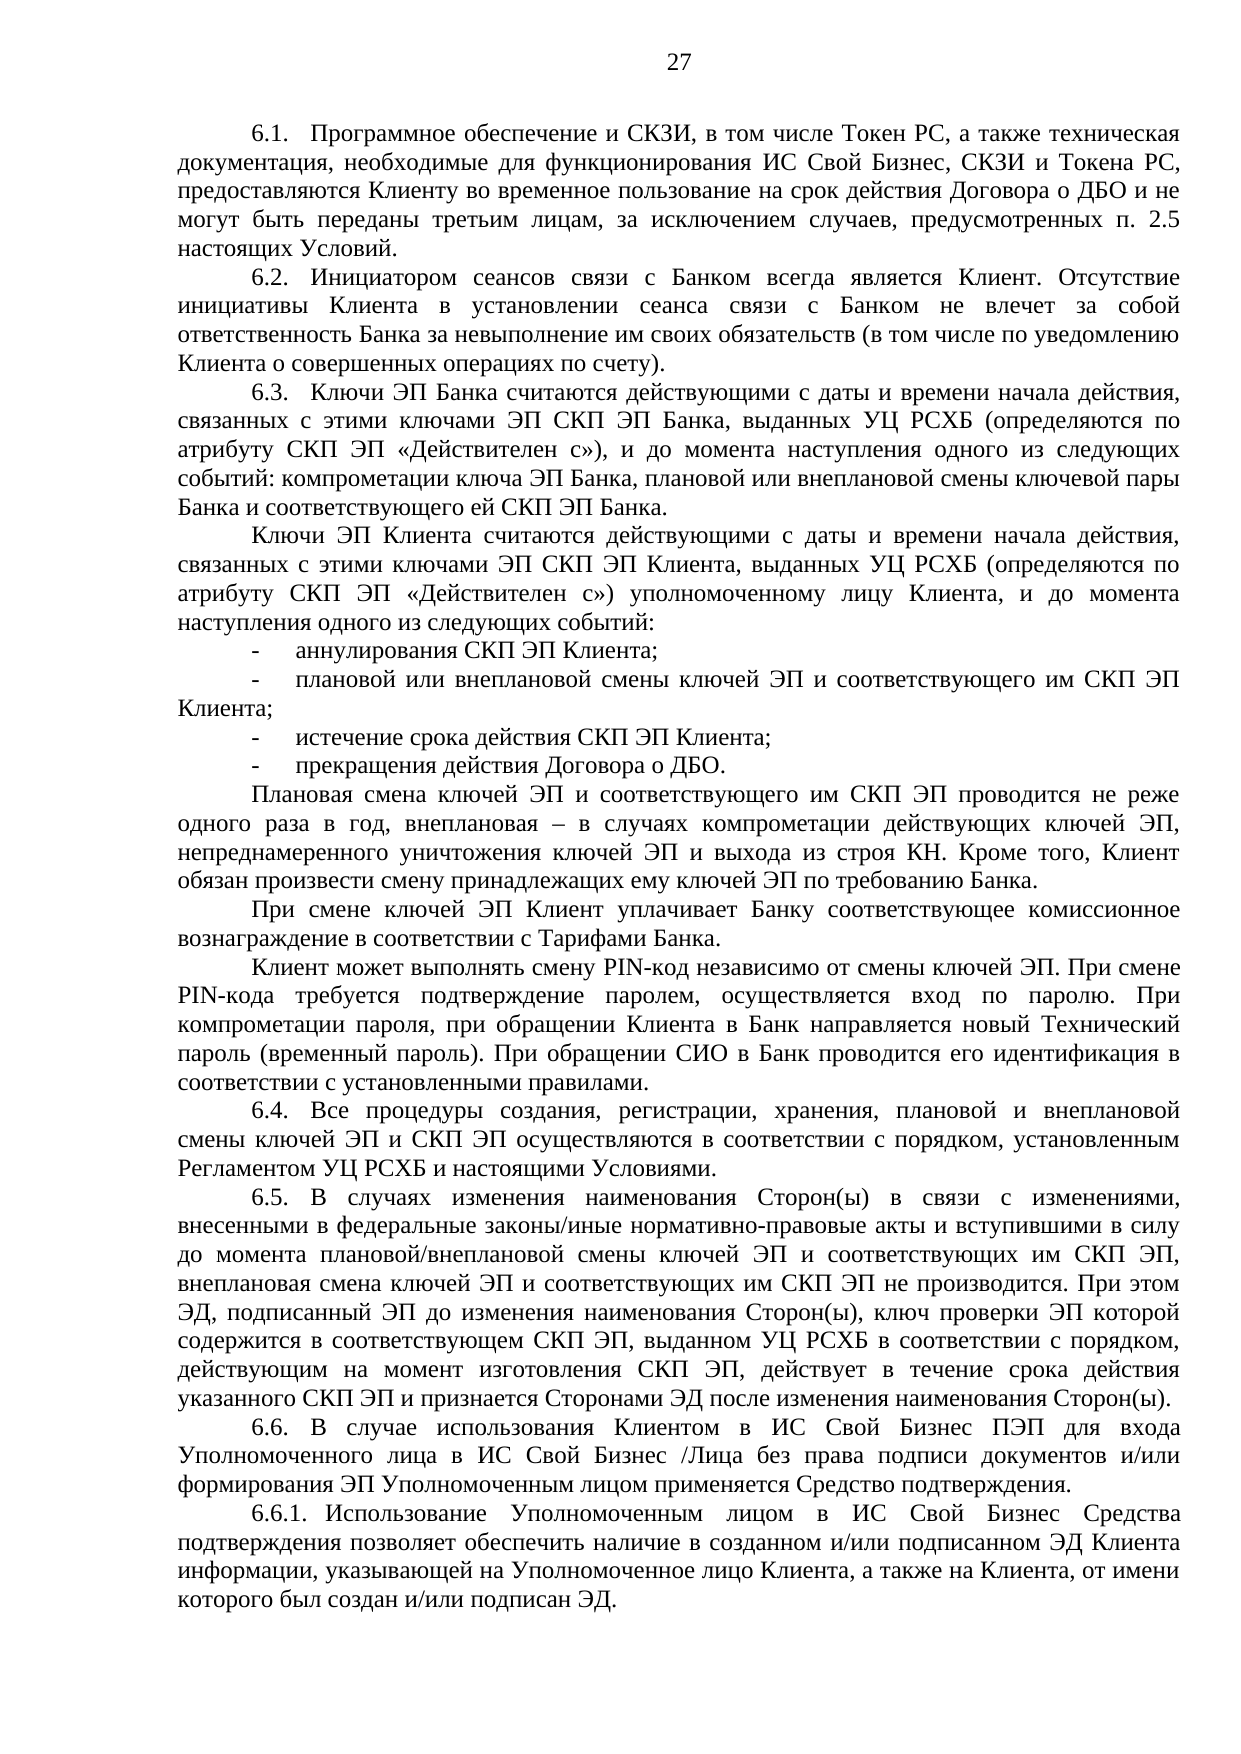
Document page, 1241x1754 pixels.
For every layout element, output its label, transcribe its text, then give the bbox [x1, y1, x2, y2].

text При смене ключей ЭП Клиент уплачивает Банку соответствующее комиссионное вознаграждение в соответствии с Тарифами Банка. [177, 894, 1181, 952]
text Плановая смена ключей ЭП и соответствующего им СКП ЭП проводится не реже одного раза в год, внеплановая – в случаях компрометации действующих ключей ЭП, непреднамеренного уничтожения ключей ЭП и выхода из строя КН. Кроме того, Клиент обязан произвести смену принадлежащих ему ключей ЭП по требованию Банка. [177, 779, 1181, 894]
list В случаях изменения наименования Сторон(ы) в связи с изменениями, внесенными в федеральные законы/иные нормативно-правовые акты и вступившими в силу до момента плановой/внеплановой смены ключей ЭП и соответствующих им СКП ЭП, внеплановая смена ключей ЭП и соответствующих им СКП ЭП не производится. При этом ЭД, подписанный ЭП до изменения наименования Сторон(ы), ключ проверки ЭП которой содержится в соответствующем СКП ЭП, выданном УЦ РСХБ в соответствии с порядком, действующим на момент изготовления СКП ЭП, действует в течение срока действия указанного СКП ЭП и признается Сторонами ЭД после изменения наименования Сторон(ы). [177, 1182, 1181, 1412]
text - истечение срока действия СКП ЭП Клиента; [177, 722, 1181, 751]
text - аннулирования СКП ЭП Клиента; [177, 636, 1181, 664]
text Ключи ЭП Клиента считаются действующими с даты и времени начала действия, связанных с этими ключами ЭП СКП ЭП Клиента, выданных УЦ РСХБ (определяются по атрибуту СКП ЭП «Действителен с») уполномоченному лицу Клиента, и до момента наступления одного из следующих событий: [177, 521, 1181, 636]
text Клиент может выполнять смену PIN-код независимо от смены ключей ЭП. При смене PIN-кода требуется подтверждение паролем, осуществляется вход по паролю. При компрометации пароля, при обращении Клиента в Банк направляется новый Технический пароль (временный пароль). При обращении СИО в Банк проводится его идентификация в соответствии с установленными правилами. [177, 952, 1181, 1096]
list Все процедуры создания, регистрации, хранения, плановой и внеплановой смены ключей ЭП и СКП ЭП осуществляются в соответствии с порядком, установленным Регламентом УЦ РСХБ и настоящими Условиями. [177, 1096, 1181, 1182]
text 6.6.1. Использование Уполномоченным лицом в ИС Свой Бизнес Средства подтверждения позволяет обеспечить наличие в созданном и/или подписанном ЭД Клиента информации, указывающей на Уполномоченное лицо Клиента, а также на Клиента, от имени которого был создан и/или подписан ЭД. [177, 1498, 1181, 1613]
text - плановой или внеплановой смены ключей ЭП и соответствующего им СКП ЭП Клиента; [177, 664, 1181, 722]
list Инициатором сеансов связи с Банком всегда является Клиент. Отсутствие инициативы Клиента в установлении сеанса связи с Банком не влечет за собой ответственность Банка за невыполнение им своих обязательств (в том числе по уведомлению Клиента о совершенных операциях по счету). [177, 262, 1181, 377]
text - прекращения действия Договора о ДБО. [177, 751, 1181, 779]
list Программное обеспечение и СКЗИ, в том числе Токен РС, а также техническая документация, необходимые для функционирования ИС Свой Бизнес, СКЗИ и Токена РС, предоставляются Клиенту во временное пользование на срок действия Договора о ДБО и не могут быть переданы третьим лицам, за исключением случаев, предусмотренных п. 2.5 настоящих Условий. [177, 118, 1181, 262]
list Ключи ЭП Банка считаются действующими с даты и времени начала действия, связанных с этими ключами ЭП СКП ЭП Банка, выданных УЦ РСХБ (определяются по атрибуту СКП ЭП «Действителен с»), и до момента наступления одного из следующих событий: компрометации ключа ЭП Банка, плановой или внеплановой смены ключевой пары Банка и соответствующего ей СКП ЭП Банка. [177, 377, 1181, 521]
list В случае использования Клиентом в ИС Свой Бизнес ПЭП для входа Уполномоченного лица в ИС Свой Бизнес /Лица без права подписи документов и/или формирования ЭП Уполномоченным лицом применяется Средство подтверждения. [177, 1412, 1181, 1498]
